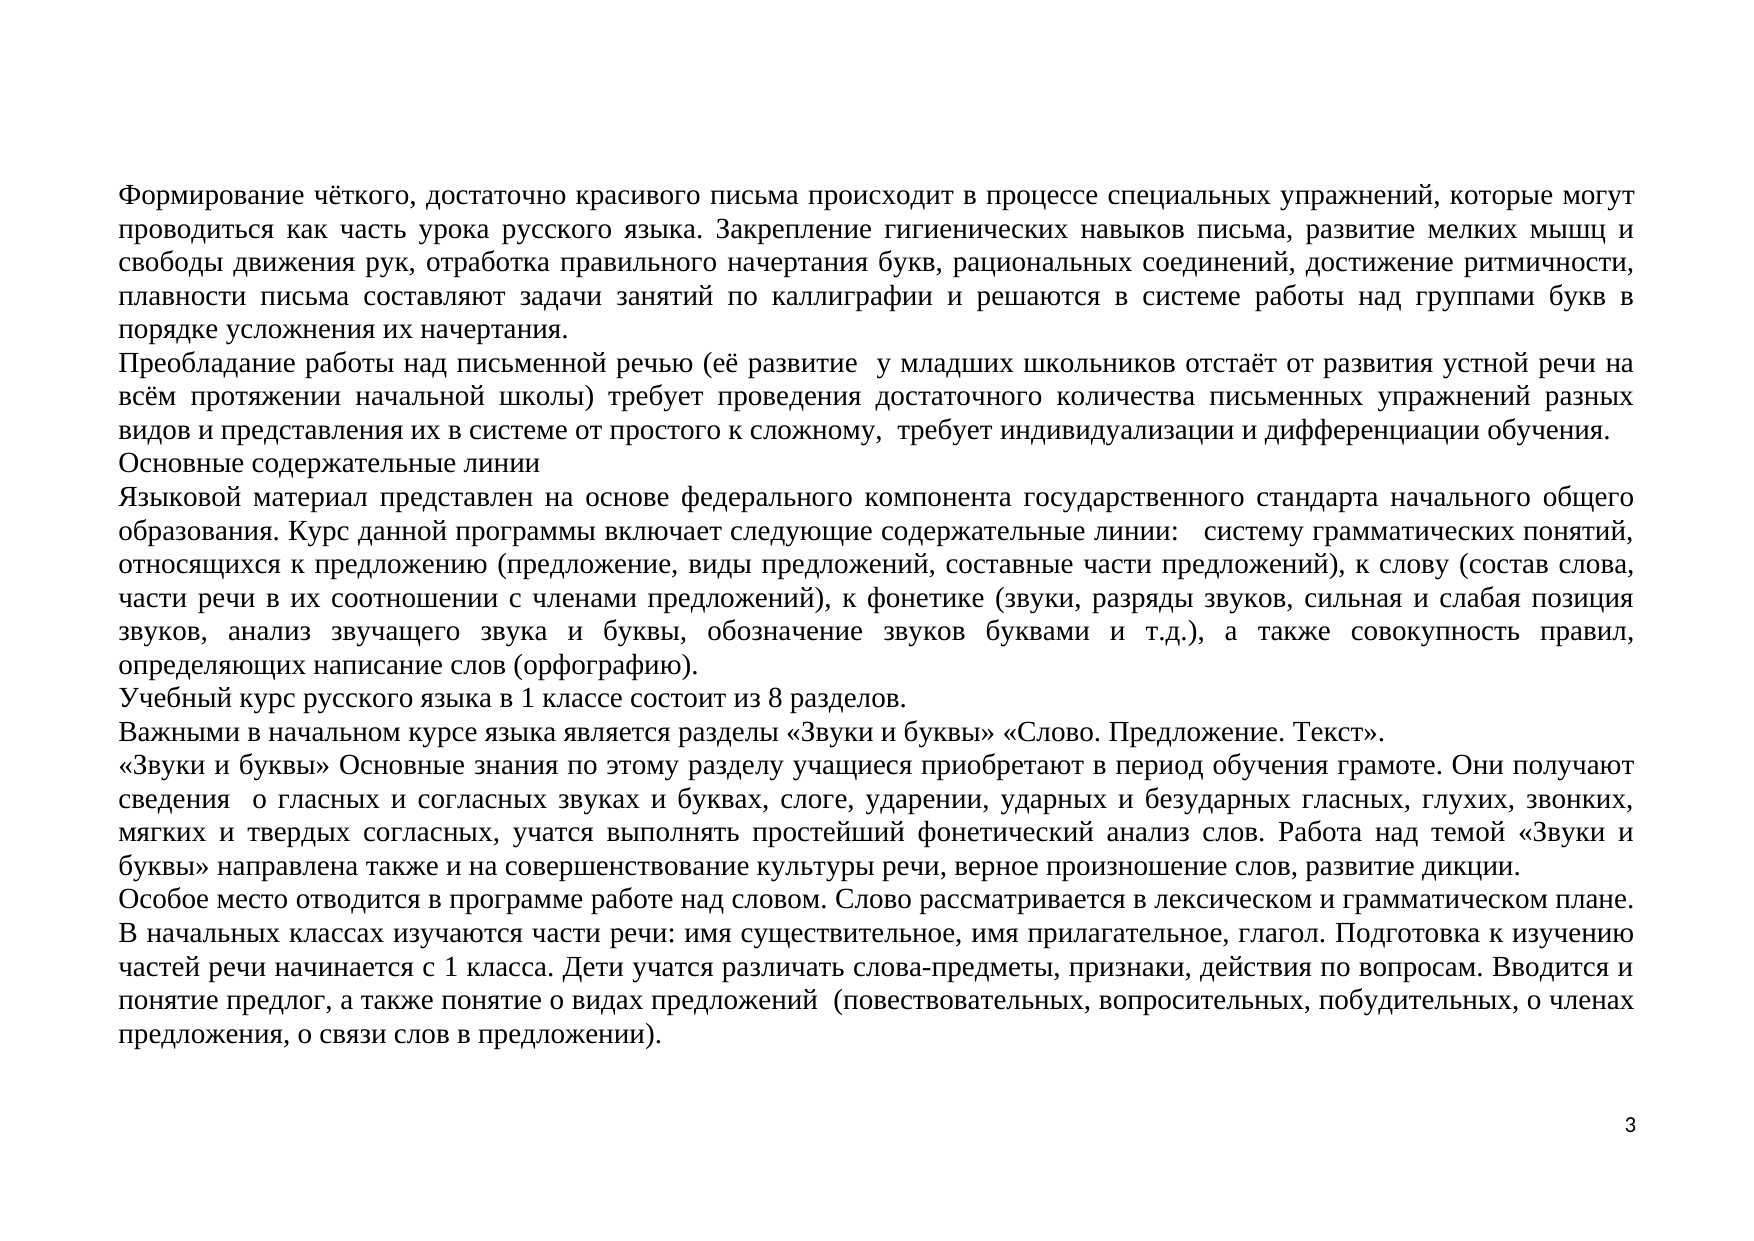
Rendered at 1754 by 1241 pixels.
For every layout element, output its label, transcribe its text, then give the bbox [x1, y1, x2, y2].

text «Звуки и буквы» Основные знания по этому разделу учащиеся приобретают в период обучения грамоте. Они получают сведения о гласных и согласных звуках и буквах, слоге, ударении, ударных и безударных гласных, глухих, звонких, мягких и твердых согласных, учатся выполнять простейший фонетический анализ слов. Работа над темой «Звуки и буквы» направлена также и на совершенствование культуры речи, верное произношение слов, развитие дикции. [118, 747, 1636, 882]
text Основные содержательные линии [118, 446, 1636, 479]
text Формирование чёткого, достаточно красивого письма происходит в процессе специальных упражнений, которые могут проводиться как часть урока русского языка. Закрепление гигиенических навыков письма, развитие мелких мышц и свободы движения рук, отработка правильного начертания букв, рациональных соединений, достижение ритмичности, плавности письма составляют задачи занятий по каллиграфии и решаются в системе работы над группами букв в порядке усложнения их начертания. [118, 177, 1636, 345]
text Особое место отводится в программе работе над словом. Слово рассматривается в лексическом и грамматическом плане. В начальных классах изучаются части речи: имя существительное, имя прилагательное, глагол. Подготовка к изучению частей речи начинается с 1 класса. Дети учатся различать слова-предметы, признаки, действия по вопросам. Вводится и понятие предлог, а также понятие о видах предложений (повествовательных, вопросительных, побудительных, о членах предложения, о связи слов в предложении). [118, 882, 1636, 1049]
text Важными в начальном курсе языка является разделы «Звуки и буквы» «Слово. Предложение. Текст». [118, 714, 1636, 747]
text Учебный курс русского языка в 1 классе состоит из 8 разделов. [118, 680, 1636, 714]
text Преобладание работы над письменной речью (её развитие у младших школьников отстаёт от развития устной речи на всём протяжении начальной школы) требует проведения достаточного количества письменных упражнений разных видов и представления их в системе от простого к сложному, требует индивидуализации и дифференциации обучения. [118, 345, 1636, 446]
text Языковой материал представлен на основе федерального компонента государственного стандарта начального общего образования. Курс данной программы включает следующие содержательные линии: систему грамматических понятий, относящихся к предложению (предложение, виды предложений, составные части предложений), к слову (состав слова, части речи в их соотношении с членами предложений), к фонетике (звуки, разряды звуков, сильная и слабая позиция звуков, анализ звучащего звука и буквы, обозначение звуков буквами и т.д.), а также совокупность правил, определяющих написание слов (орфографию). [118, 479, 1636, 680]
